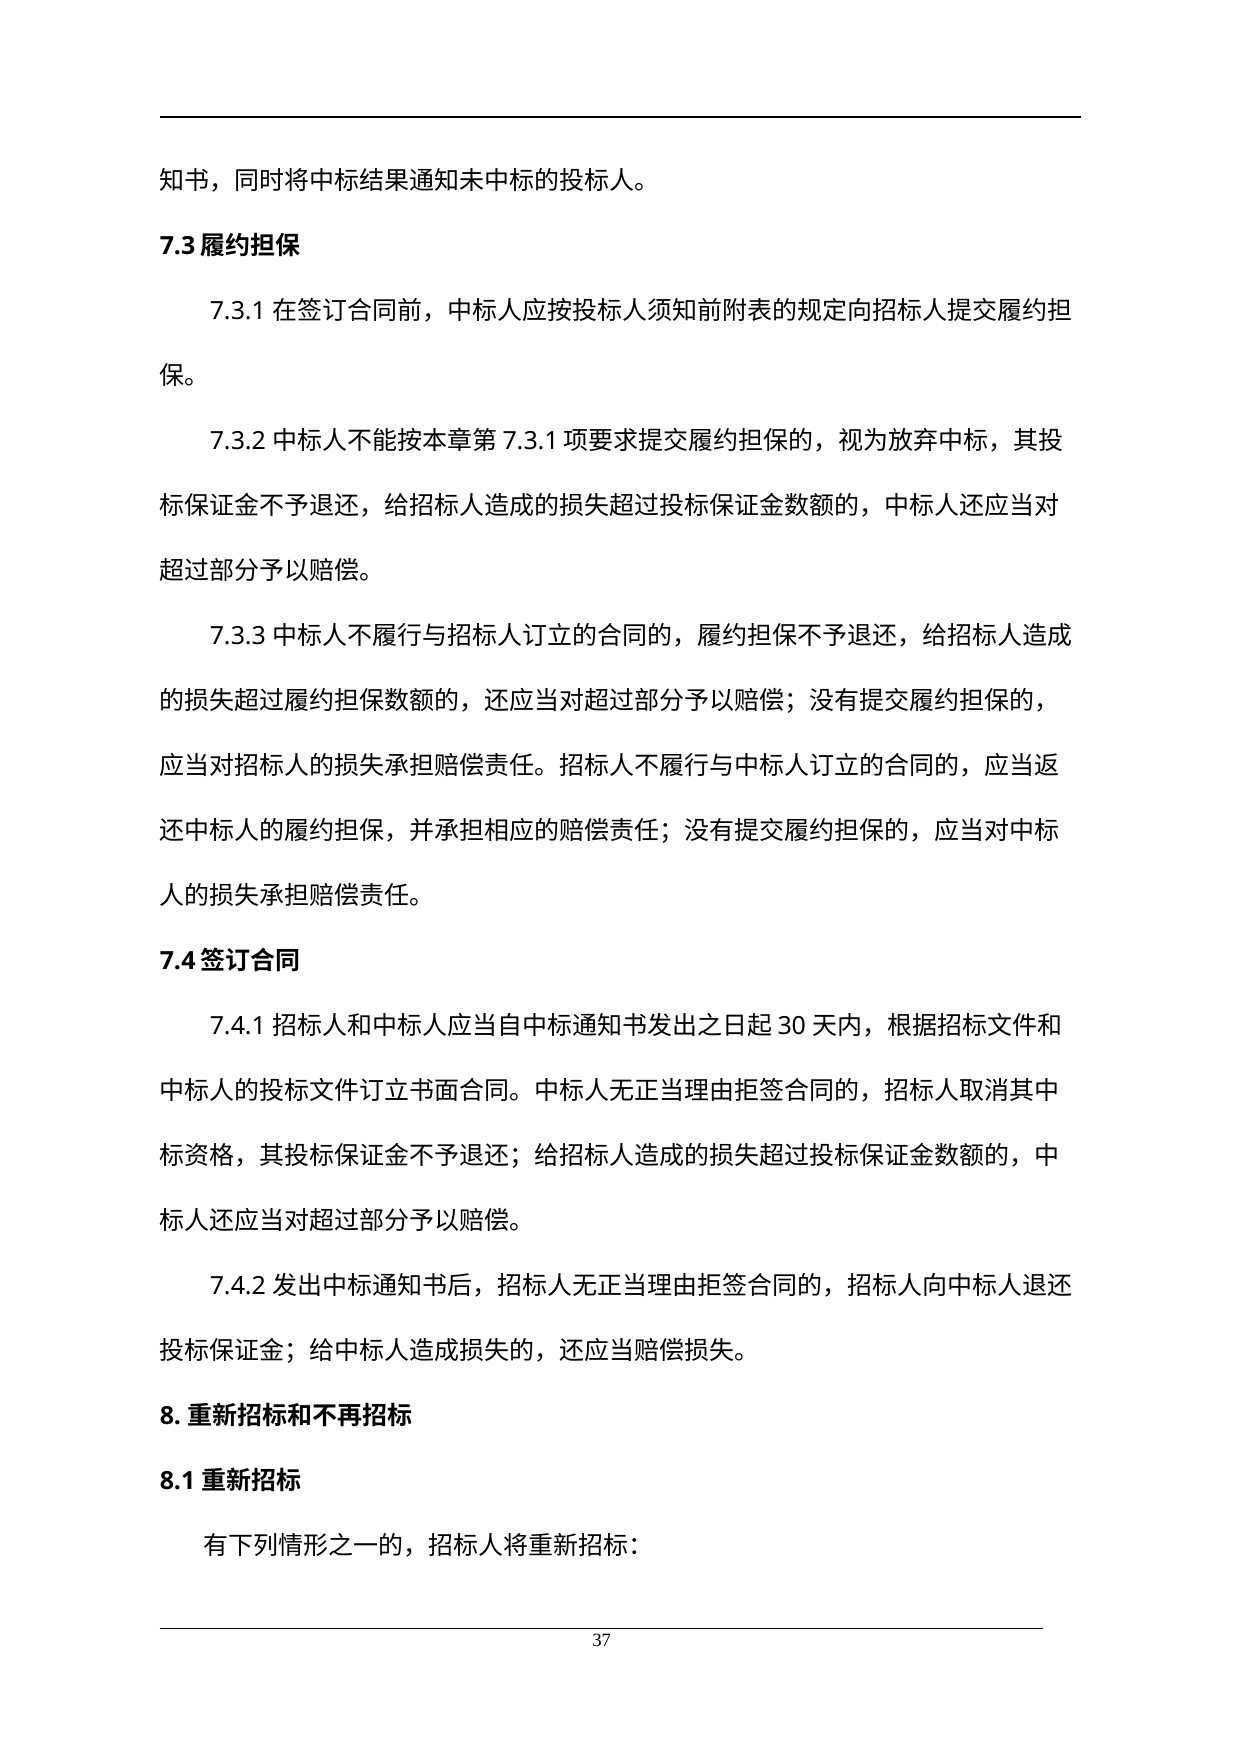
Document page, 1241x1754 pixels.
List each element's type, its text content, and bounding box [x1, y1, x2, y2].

text 8. 重新招标和不再招标 [159, 1381, 1081, 1446]
text 7.3.1 在签订合同前，中标人应按投标人须知前附表的规定向招标人提交履约担保。 [159, 276, 1081, 406]
text 8.1 重新招标 [159, 1446, 1081, 1511]
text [159, 146, 1081, 211]
text 有下列情形之一的，招标人将重新招标： [159, 1511, 1081, 1576]
text 7.4签订合同 [159, 926, 1081, 991]
text 7.3.2 中标人不能按本章第7.3.1项要求提交履约担保的，视为放弃中标，其投标保证金不予退还，给招标人造成的损失超过投标保证金数额的，中标人还应当对超过部分予以赔偿。 [159, 406, 1081, 601]
text 7.4.2 发出中标通知书后，招标人无正当理由拒签合同的，招标人向中标人退还投标保证金；给中标人造成损失的，还应当赔偿损失。 [159, 1251, 1081, 1381]
text 7.3履约担保 [159, 211, 1081, 276]
text 7.3.3 中标人不履行与招标人订立的合同的，履约担保不予退还，给招标人造成的损失超过履约担保数额的，还应当对超过部分予以赔偿；没有提交履约担保的，应当对招标人的损失承担赔偿责任。招标人不履行与中标人订立的合同的，应当返还中标人的履约担保，并承担相应的赔偿责任；没有提交履约担保的，应当对中标人的损失承担赔偿责任。 [159, 601, 1081, 926]
text 7.4.1 招标人和中标人应当自中标通知书发出之日起30 天内，根据招标文件和中标人的投标文件订立书面合同。中标人无正当理由拒签合同的，招标人取消其中标资格，其投标保证金不予退还；给招标人造成的损失超过投标保证金数额的，中标人还应当对超过部分予以赔偿。 [159, 991, 1081, 1251]
